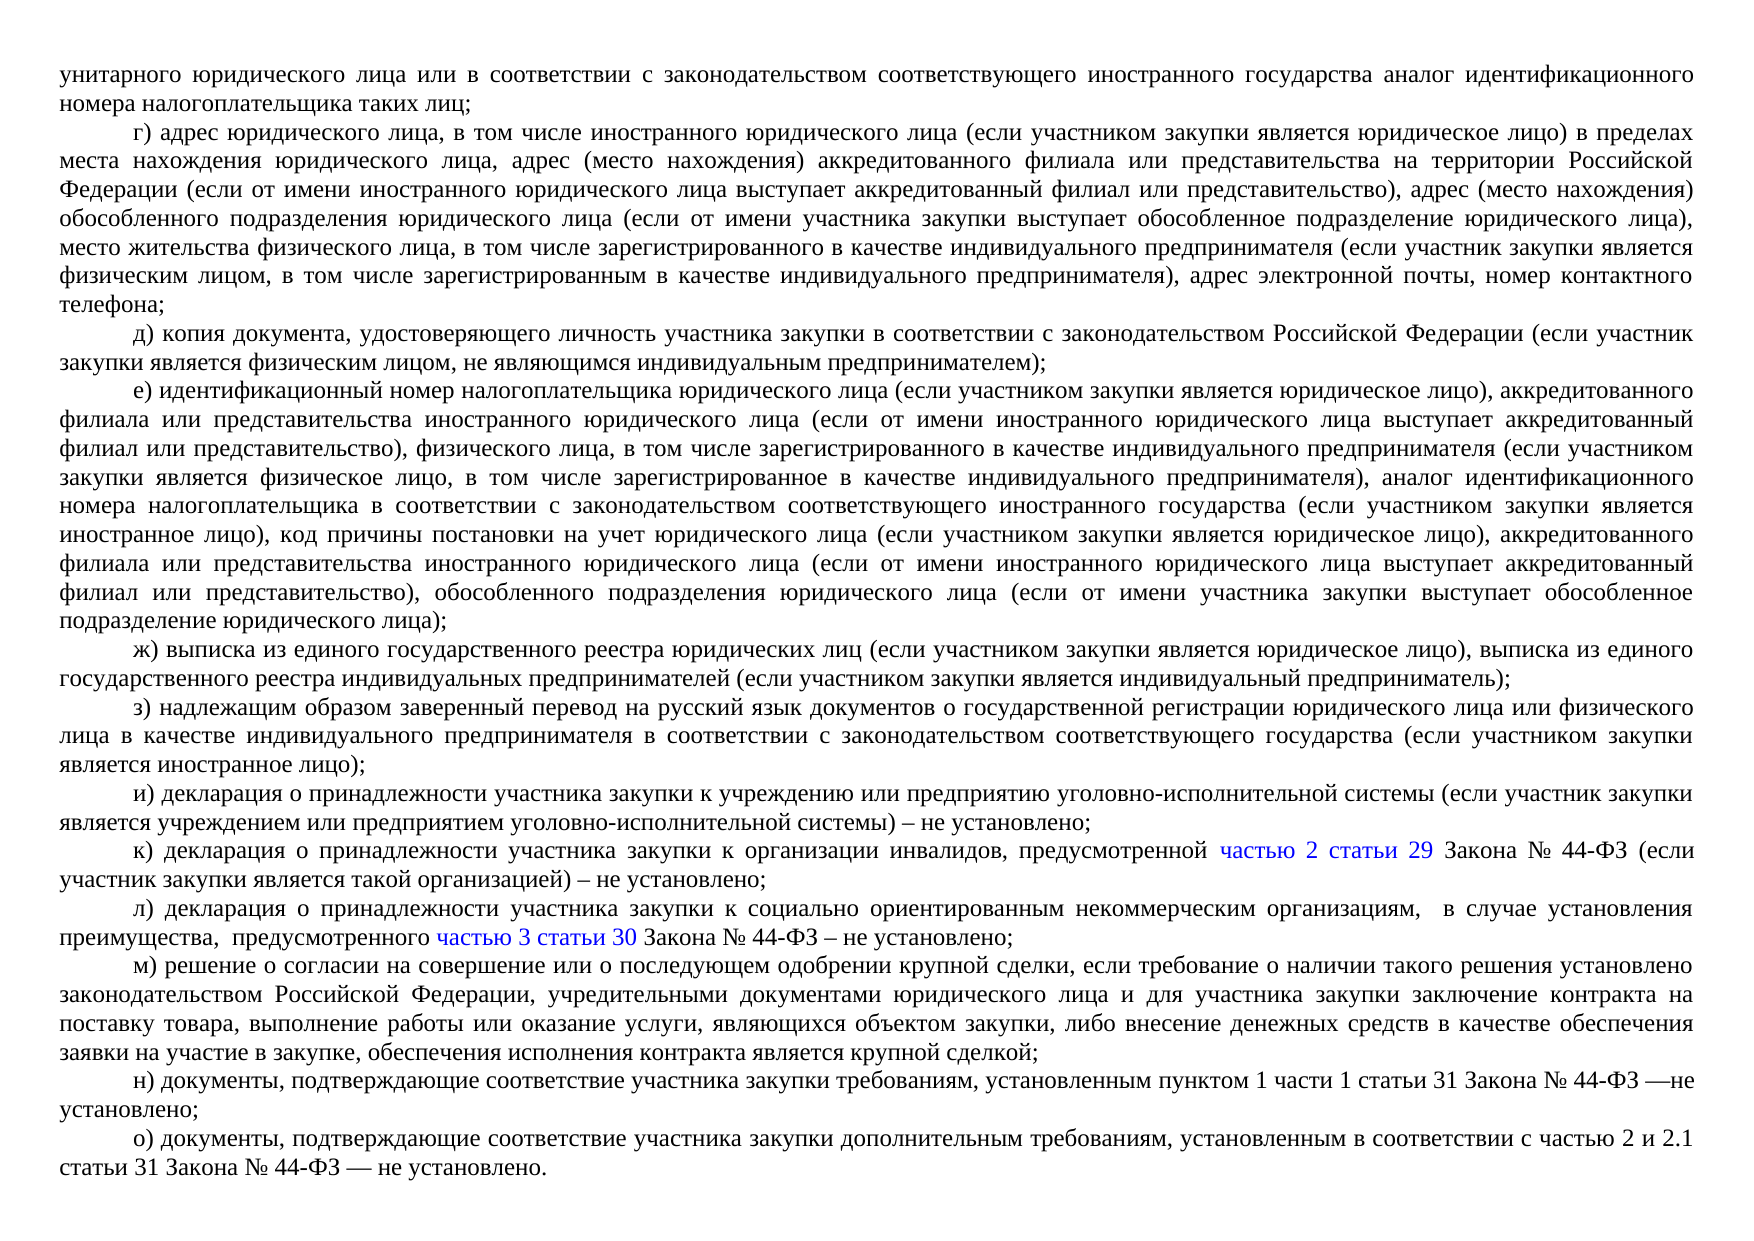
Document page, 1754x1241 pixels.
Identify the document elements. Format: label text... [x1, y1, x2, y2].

text и) декларация о принадлежности участника закупки к учреждению или предприятию уголовно-исполнительной системы (если участник закупки является учреждением или предприятием уголовно-исполнительной системы) – не установлено; [59, 778, 1695, 835]
text г) адрес юридического лица, в том числе иностранного юридического лица (если участником закупки является юридическое лицо) в пределах места нахождения юридического лица, адрес (место нахождения) аккредитованного филиала или представительства на территории Российской Федерации (если от имени иностранного юридического лица выступает аккредитованный филиал или представительство), адрес (место нахождения) обособленного подразделения юридического лица (если от имени участника закупки выступает обособленное подразделение юридического лица), место жительства физического лица, в том числе зарегистрированного в качестве индивидуального предпринимателя (если участник закупки является физическим лицом, в том числе зарегистрированным в качестве индивидуального предпринимателя), адрес электронной почты, номер контактного телефона; [59, 117, 1695, 318]
text к) декларация о принадлежности участника закупки к организации инвалидов, предусмотренной частью 2 статьи 29 Закона № 44-ФЗ (если участник закупки является такой организацией) – не установлено; [59, 835, 1695, 893]
text н) документы, подтверждающие соответствие участника закупки требованиям, установленным пунктом 1 части 1 статьи 31 Закона № 44-ФЗ —не установлено; [59, 1065, 1695, 1123]
text ж) выписка из единого государственного реестра юридических лиц (если участником закупки является юридическое лицо), выписка из единого государственного реестра индивидуальных предпринимателей (если участником закупки является индивидуальный предприниматель); [59, 634, 1695, 692]
text о) документы, подтверждающие соответствие участника закупки дополнительным требованиям, установленным в соответствии с частью 2 и 2.1 статьи 31 Закона № 44-ФЗ — не установлено. [59, 1123, 1695, 1180]
text з) надлежащим образом заверенный перевод на русский язык документов о государственной регистрации юридического лица или физического лица в качестве индивидуального предпринимателя в соответствии с законодательством соответствующего государства (если участником закупки является иностранное лицо); [59, 692, 1695, 778]
text м) решение о согласии на совершение или о последующем одобрении крупной сделки, если требование о наличии такого решения установлено законодательством Российской Федерации, учредительными документами юридического лица и для участника закупки заключение контракта на поставку товара, выполнение работы или оказание услуги, являющихся объектом закупки, либо внесение денежных средств в качестве обеспечения заявки на участие в закупке, обеспечения исполнения контракта является крупной сделкой; [59, 950, 1695, 1065]
text д) копия документа, удостоверяющего личность участника закупки в соответствии с законодательством Российской Федерации (если участник закупки является физическим лицом, не являющимся индивидуальным предпринимателем); [59, 318, 1695, 375]
text л) декларация о принадлежности участника закупки к социально ориентированным некоммерческим организациям, в случае установления преимущества, предусмотренного частью 3 статьи 30 Закона № 44-ФЗ – не установлено; [59, 893, 1695, 950]
text е) идентификационный номер налогоплательщика юридического лица (если участником закупки является юридическое лицо), аккредитованного филиала или представительства иностранного юридического лица (если от имени иностранного юридического лица выступает аккредитованный филиал или представительство), физического лица, в том числе зарегистрированного в качестве индивидуального предпринимателя (если участником закупки является физическое лицо, в том числе зарегистрированное в качестве индивидуального предпринимателя), аналог идентификационного номера налогоплательщика в соответствии с законодательством соответствующего иностранного государства (если участником закупки является иностранное лицо), код причины постановки на учет юридического лица (если участником закупки является юридическое лицо), аккредитованного филиала или представительства иностранного юридического лица (если от имени иностранного юридического лица выступает аккредитованный филиал или представительство), обособленного подразделения юридического лица (если от имени участника закупки выступает обособленное подразделение юридического лица); [59, 375, 1695, 634]
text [59, 59, 1695, 117]
